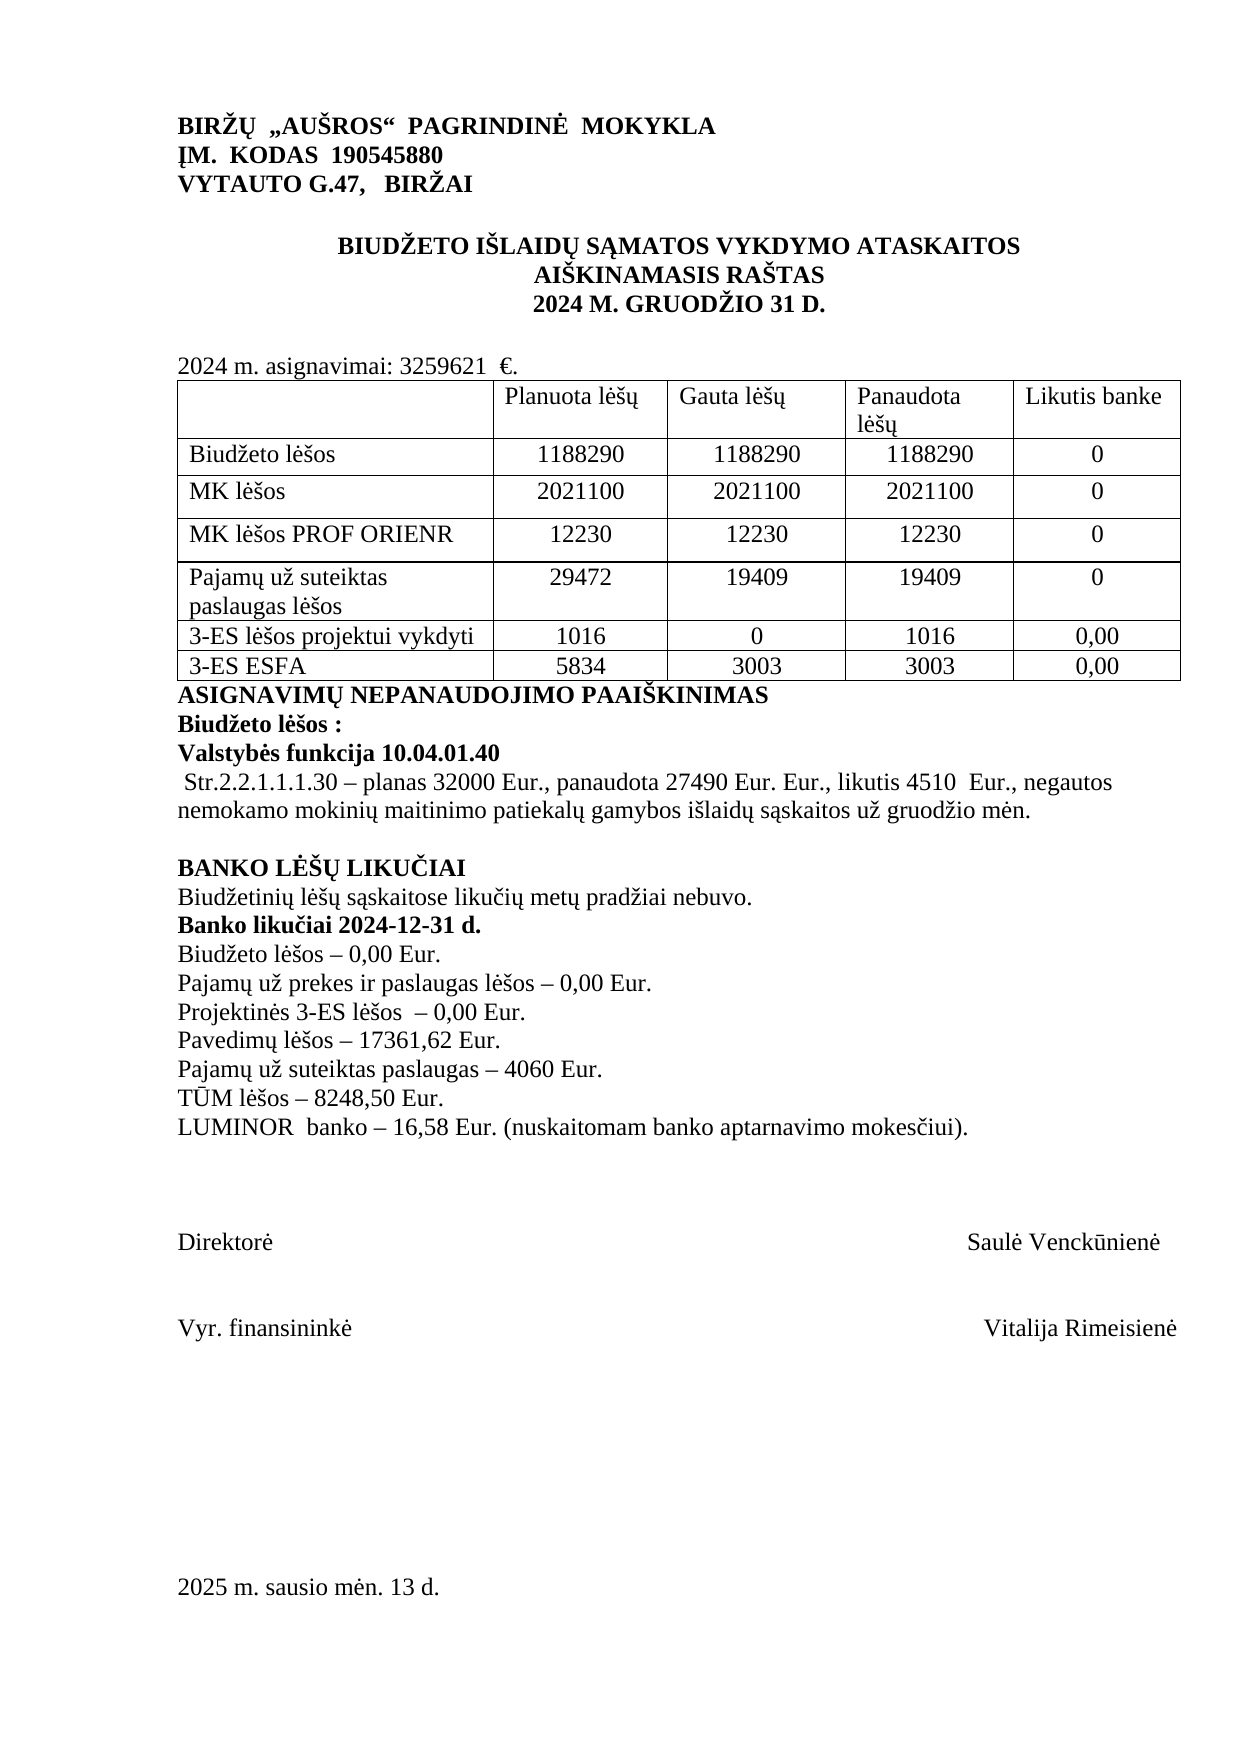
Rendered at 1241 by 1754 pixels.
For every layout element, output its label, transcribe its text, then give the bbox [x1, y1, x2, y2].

table_cell 0,00 [1014, 651, 1180, 679]
text Valstybės funkcija 10.04.01.40 [177, 738, 1181, 767]
text Direktorė Saulė Venckūnienė [177, 1227, 1181, 1256]
table_cell 12230 [846, 519, 1013, 561]
text AIŠKINAMASIS RAŠTAS [177, 260, 1181, 289]
table_cell 2021100 [494, 476, 667, 518]
table_cell MK lėšos [178, 476, 493, 518]
table_cell 0 [1014, 563, 1180, 620]
text Projektinės 3-ES lėšos – 0,00 Eur. [177, 997, 1181, 1026]
table_cell 2021100 [668, 476, 845, 518]
table_cell 19409 [846, 563, 1013, 620]
text Banko likučiai 2024-12-31 d. [177, 911, 1181, 939]
table_header Gauta lėšų [668, 381, 845, 438]
table_cell Pajamų už suteiktas paslaugas lėšos [178, 563, 493, 620]
text Biudžeto lėšos : [177, 709, 1181, 738]
table_cell 0 [668, 621, 845, 650]
text BIUDŽETO IŠLAIDŲ SĄMATOS VYKDYMO ATASKAITOS [177, 231, 1181, 260]
table_cell 3003 [668, 651, 845, 679]
text 2025 m. sausio mėn. 13 d. [177, 1572, 1181, 1601]
text Pajamų už prekes ir paslaugas lėšos – 0,00 Eur. [177, 968, 1181, 997]
table_header Panaudota lėšų [846, 381, 1013, 438]
table_cell MK lėšos PROF ORIENR [178, 519, 493, 561]
table_cell 3-ES lėšos projektui vykdyti [178, 621, 493, 650]
table_cell 1188290 [494, 439, 667, 475]
text BIRŽŲ „AUŠROS“ PAGRINDINĖ MOKYKLA [177, 111, 1181, 140]
text TŪM lėšos – 8248,50 Eur. [177, 1083, 1181, 1112]
table_cell 29472 [494, 563, 667, 620]
table_header Likutis banke [1014, 381, 1180, 438]
table_cell 3-ES ESFA [178, 651, 493, 679]
table_cell 19409 [668, 563, 845, 620]
text VYTAUTO G.47, BIRŽAI [177, 169, 1181, 198]
text BANKO LĖŠŲ LIKUČIAI [177, 853, 1181, 882]
table_cell 1188290 [846, 439, 1013, 475]
text Biudžetinių lėšų sąskaitose likučių metų pradžiai nebuvo. [177, 882, 1181, 911]
table_cell 12230 [494, 519, 667, 561]
text Pavedimų lėšos – 17361,62 Eur. [177, 1026, 1181, 1054]
table_header [178, 381, 493, 438]
table_cell 3003 [846, 651, 1013, 679]
table_header Planuota lėšų [494, 381, 667, 438]
text ĮM. KODAS 190545880 [177, 140, 1181, 169]
table_cell 0 [1014, 519, 1180, 561]
table_cell 0 [1014, 476, 1180, 518]
table_cell 1016 [494, 621, 667, 650]
text 2024 M. GRUODŽIO 31 D. [177, 289, 1181, 317]
text Str.2.2.1.1.1.30 – planas 32000 Eur., panaudota 27490 Eur. Eur., likutis 4510 Eur., negautos nemokamo mokinių maitinimo patiekalų gamybos išlaidų sąskaitos už gruodžio mėn. [177, 767, 1181, 824]
text ASIGNAVIMŲ NEPANAUDOJIMO PAAIŠKINIMAS [177, 681, 1181, 709]
text LUMINOR banko – 16,58 Eur. (nuskaitomam banko aptarnavimo mokesčiui). [177, 1112, 1181, 1141]
table_cell 0 [1014, 439, 1180, 475]
text Vyr. finansininkė Vitalija Rimeisienė [177, 1313, 1181, 1342]
text Pajamų už suteiktas paslaugas – 4060 Eur. [177, 1054, 1181, 1083]
table_cell 5834 [494, 651, 667, 679]
table_cell 2021100 [846, 476, 1013, 518]
text 2024 m. asignavimai: 3259621 €. [177, 351, 1181, 380]
table_cell 1188290 [668, 439, 845, 475]
table_cell 1016 [846, 621, 1013, 650]
table_cell 12230 [668, 519, 845, 561]
text Biudžeto lėšos – 0,00 Eur. [177, 939, 1181, 968]
table_cell 0,00 [1014, 621, 1180, 650]
table_cell Biudžeto lėšos [178, 439, 493, 475]
